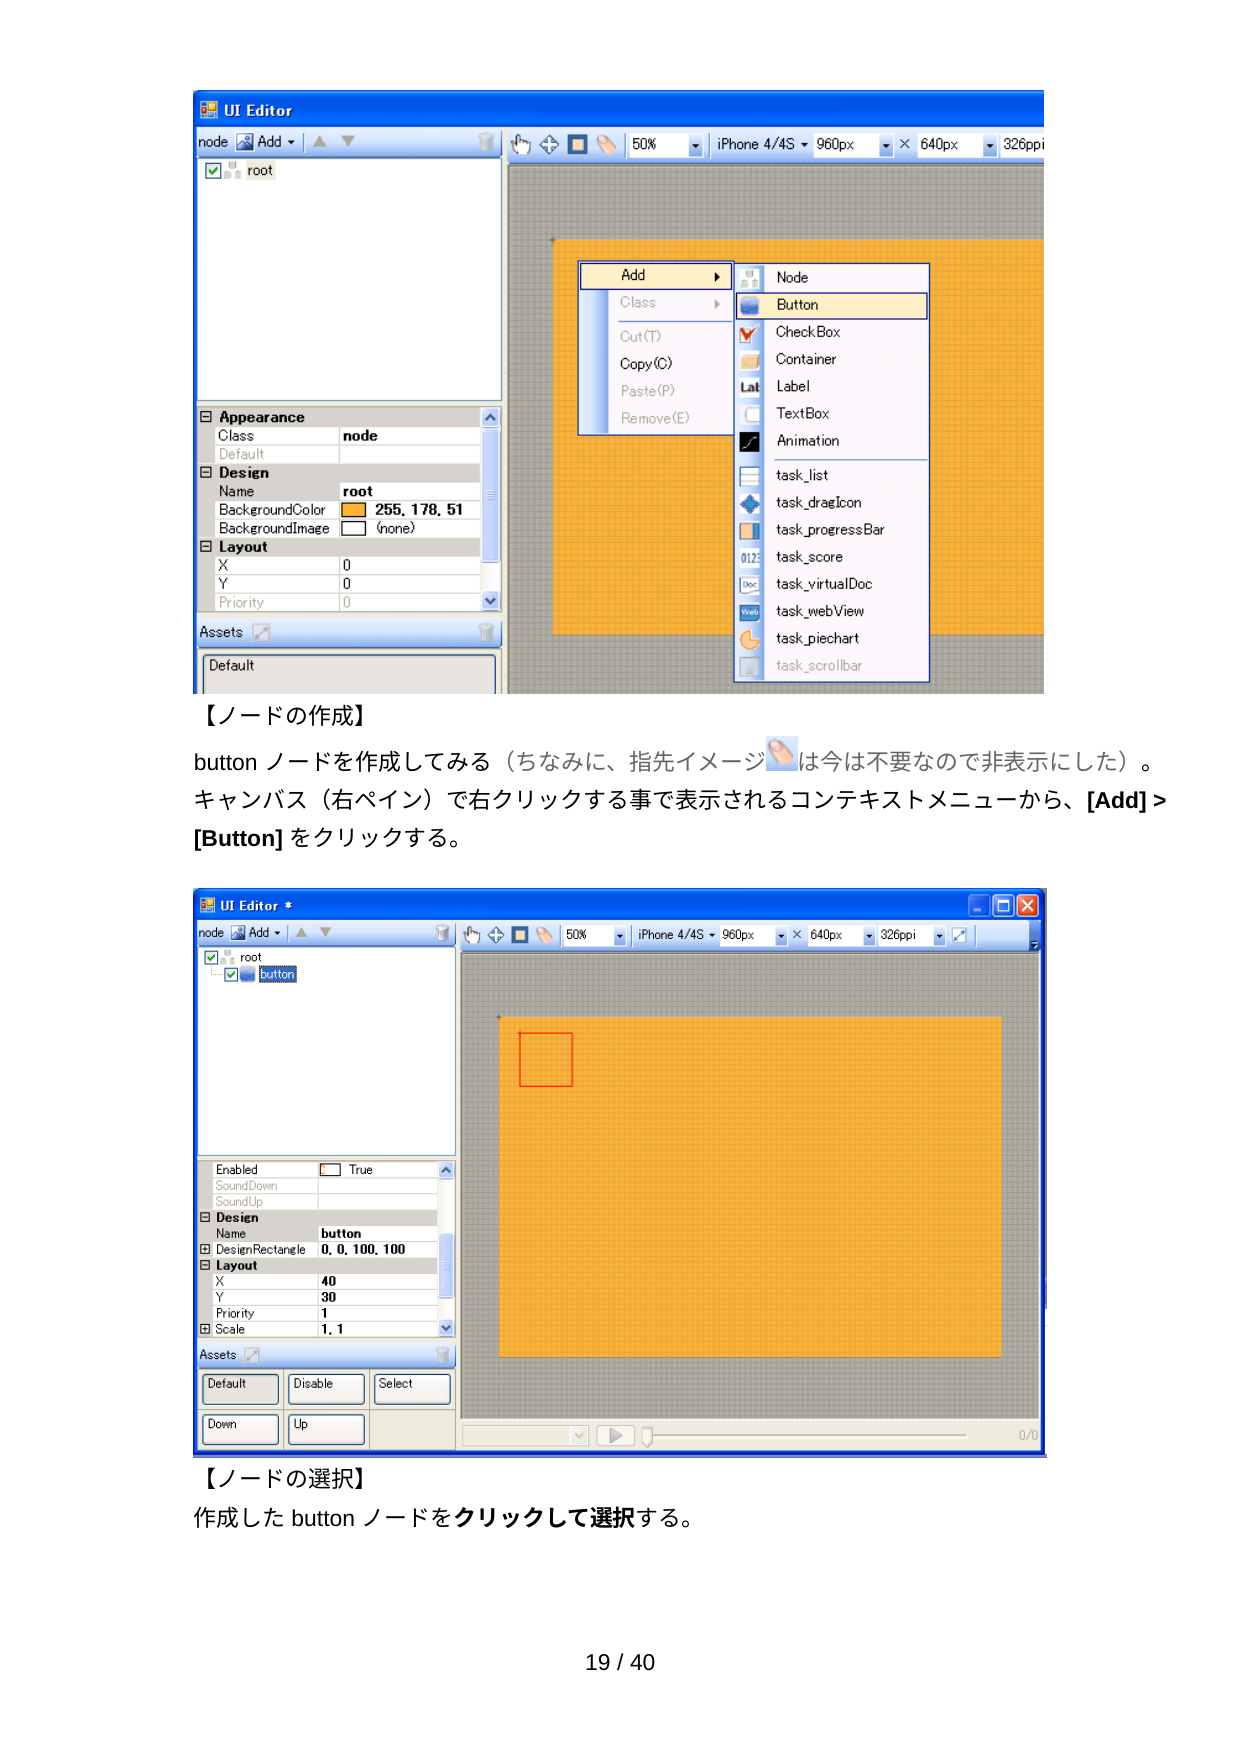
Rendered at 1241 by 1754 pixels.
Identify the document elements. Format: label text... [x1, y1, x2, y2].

text button ノードを作成してみる（ちなみに、指先イメージは今は不要なので非表示にした）。 [119, 736, 1196, 777]
picture [193, 90, 1044, 694]
picture [766, 736, 798, 771]
text キャンバス（右ペイン）で右クリックする事で表示されるコンテキストメニューから、[Add] > [Button] をクリックする。 [194, 782, 1196, 853]
text 【ノードの作成】 [119, 698, 1196, 731]
text 作成した button ノードをクリックして選択する。 [119, 1499, 1196, 1533]
picture [193, 888, 1047, 1458]
text 【ノードの選択】 [119, 1461, 1196, 1494]
